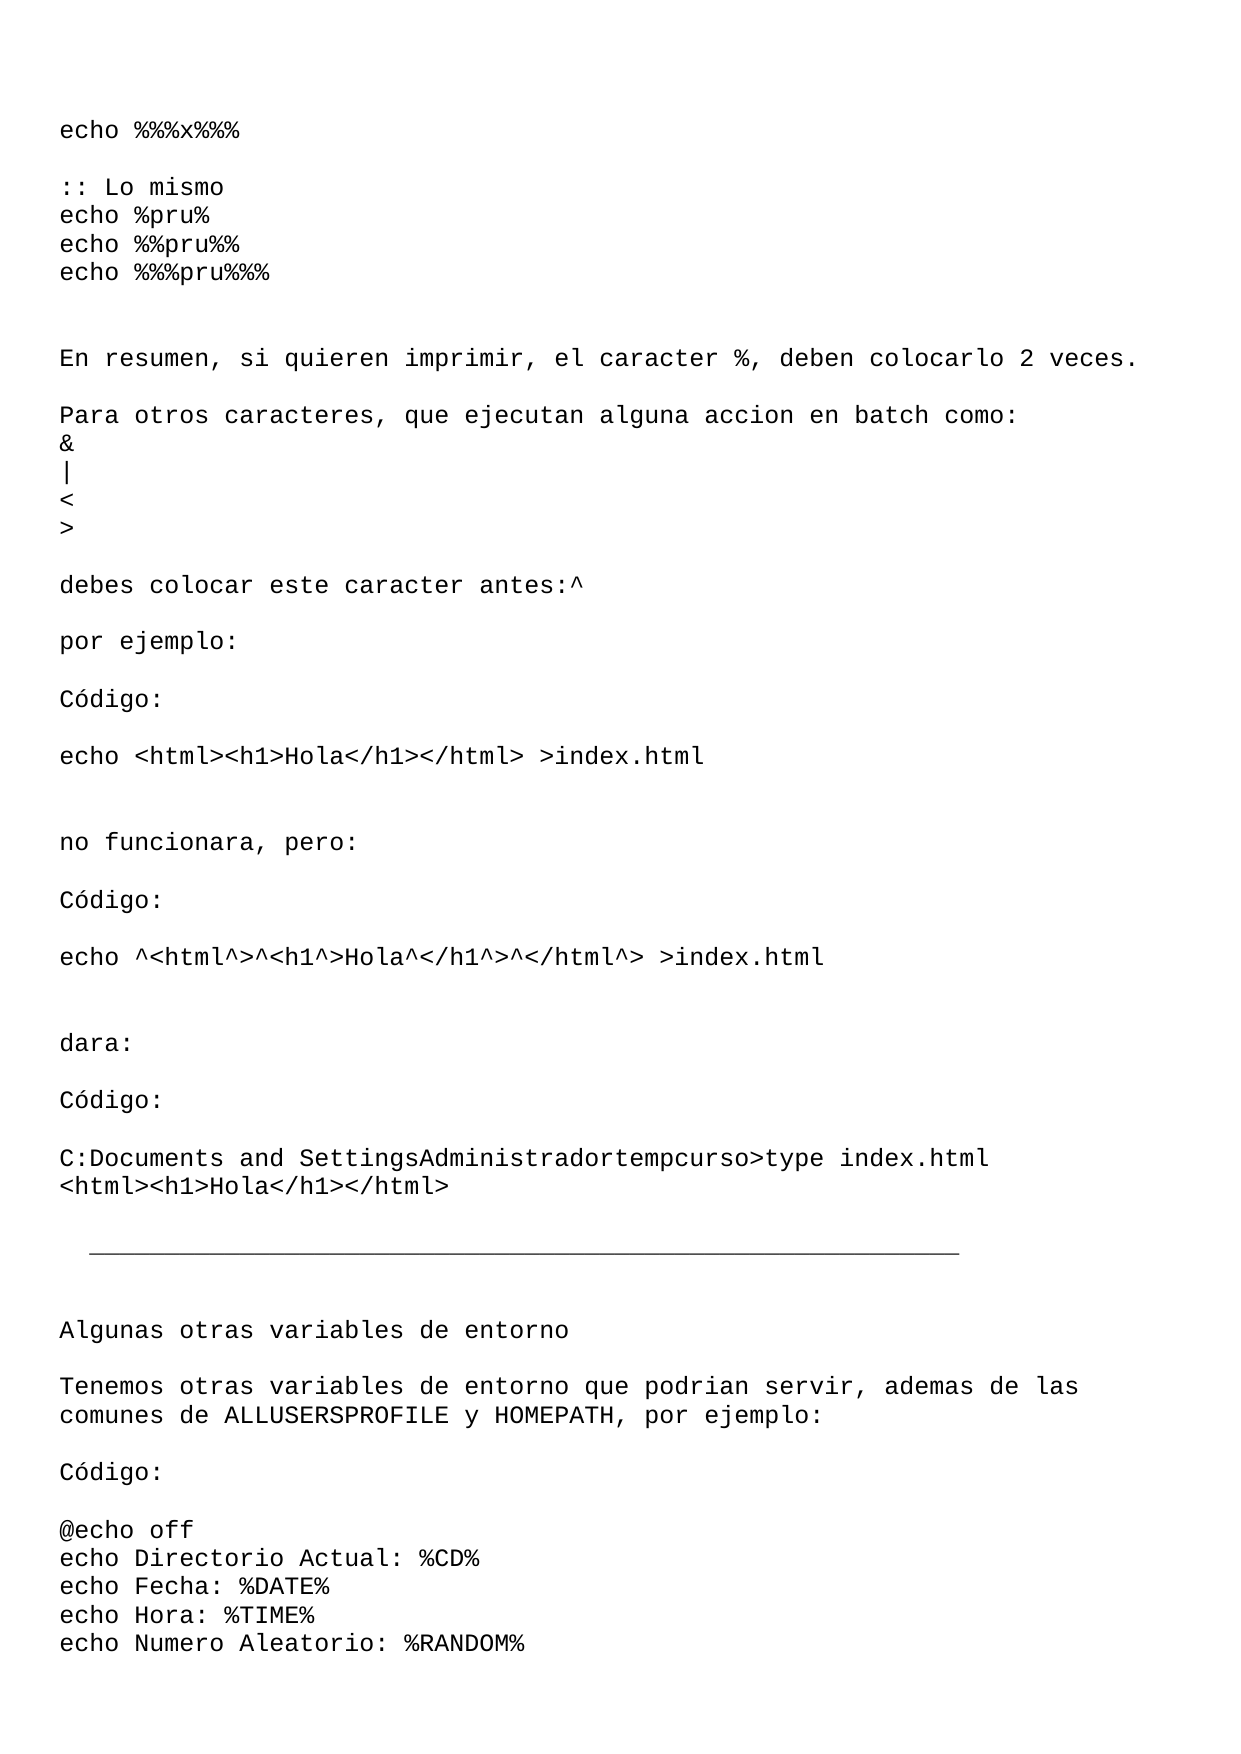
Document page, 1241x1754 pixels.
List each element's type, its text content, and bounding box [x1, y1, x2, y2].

text echo <html><h1>Hola</h1></html> >index.html [59, 744, 1181, 772]
text Código: [59, 686, 1181, 715]
text Código: [59, 1088, 1181, 1116]
text @echo off echo Directorio Actual: %CD% echo Fecha: %DATE% echo Hora: %TIME% echo Numero Aleatorio: %RANDOM% [59, 1517, 1181, 1659]
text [59, 118, 1181, 288]
text En resumen, si quieren imprimir, el caracter %, deben colocarlo 2 veces. Para otros caracteres, que ejecutan alguna accion en batch como: & | < > debes colocar este caracter antes:^ por ejemplo: [59, 317, 1181, 657]
text Algunas otras variables de entorno Tenemos otras variables de entorno que podrian servir, ademas de las comunes de ALLUSERSPROFILE y HOMEPATH, por ejemplo: [59, 1289, 1181, 1431]
text __________________________________________________________ [59, 1231, 1181, 1260]
text echo ^<html^>^<h1^>Hola^</h1^>^</html^> >index.html [59, 945, 1181, 973]
text Código: [59, 1460, 1181, 1488]
text Código: [59, 887, 1181, 916]
text dara: [59, 1002, 1181, 1059]
text no funcionara, pero: [59, 801, 1181, 858]
text C:Documents and SettingsAdministradortempcurso>type index.html <html><h1>Hola</h1></html> [59, 1146, 1181, 1202]
